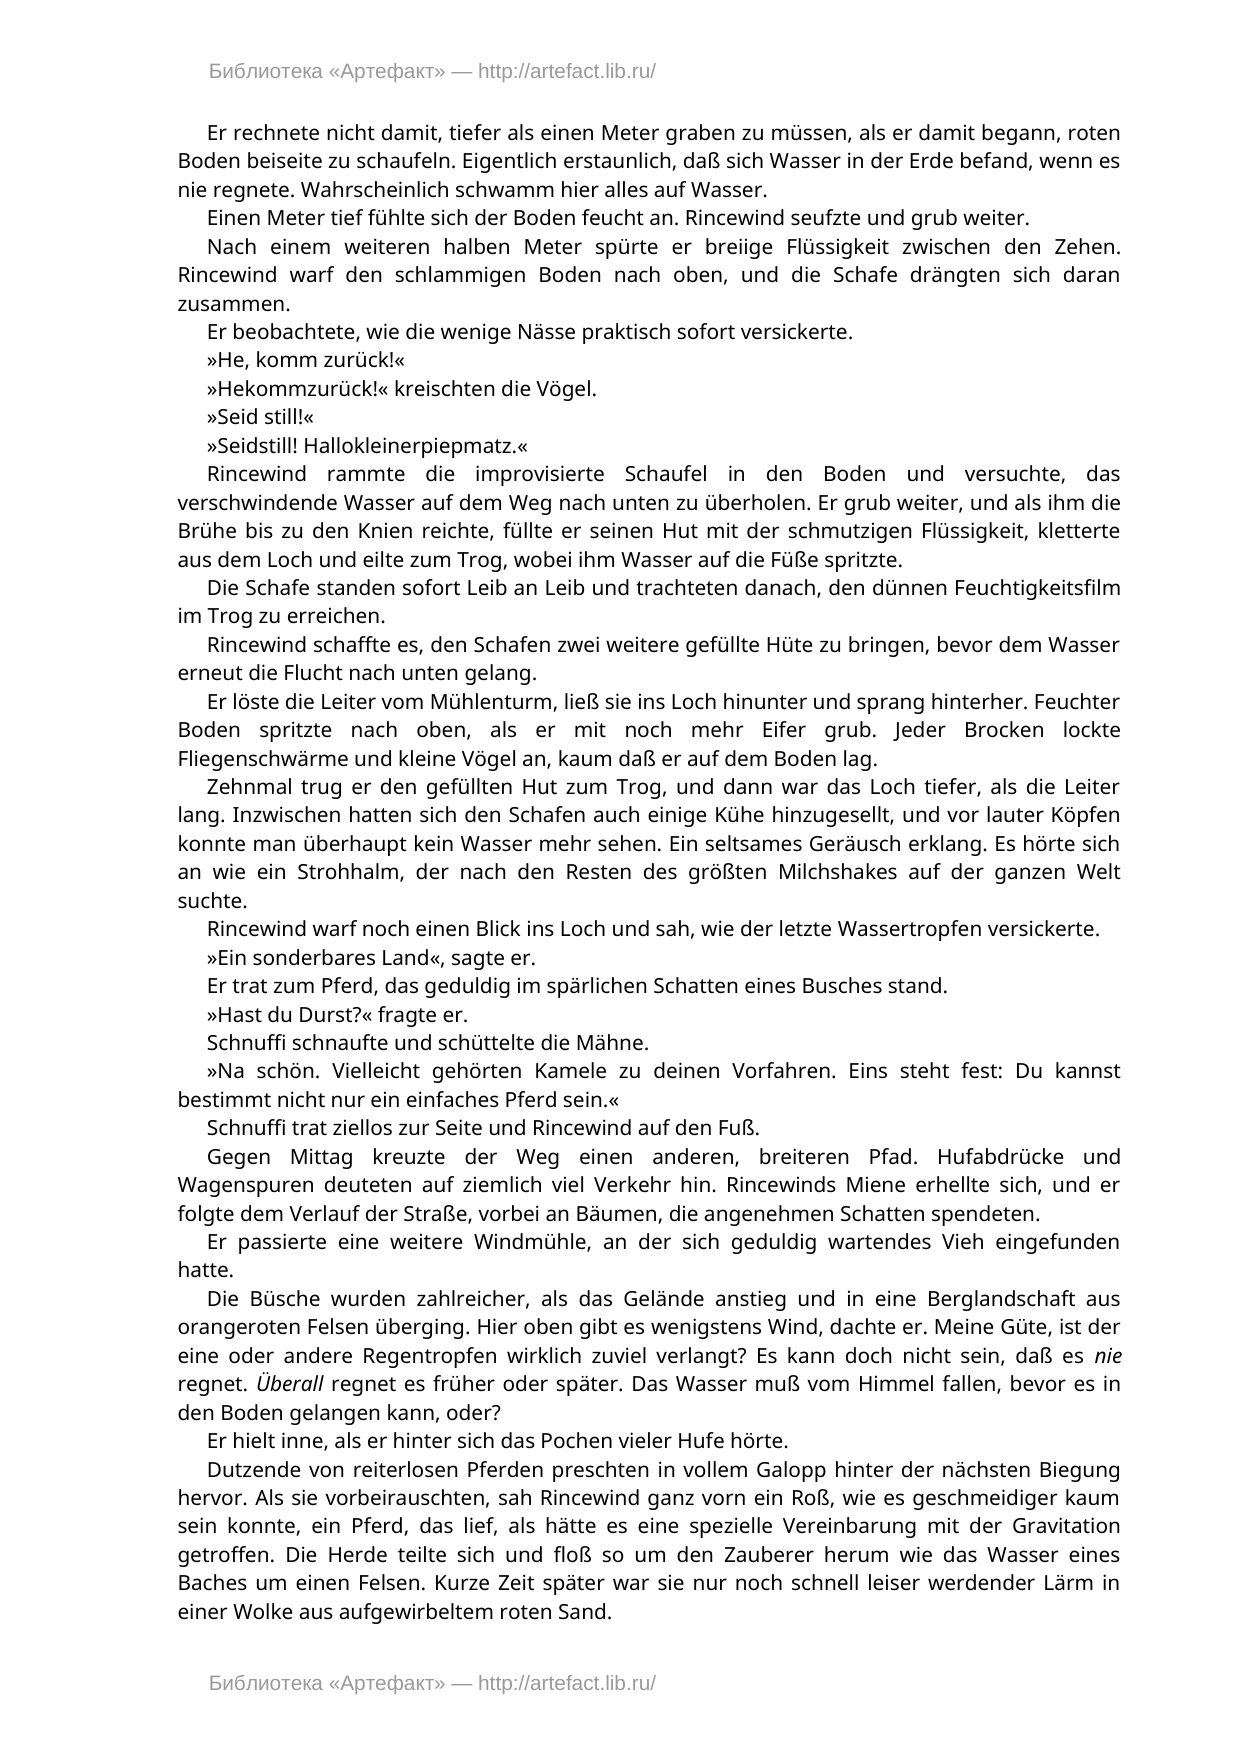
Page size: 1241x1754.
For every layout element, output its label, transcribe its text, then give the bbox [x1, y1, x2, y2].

text Gegen Mittag kreuzte der Weg einen anderen, breiteren Pfad. Hufabdrücke und Wagenspuren deuteten auf ziemlich viel Verkehr hin. Rincewinds Miene erhellte sich, und er folgte dem Verlauf der Straße, vorbei an Bäumen, die angenehmen Schatten spendeten. [177, 1142, 1122, 1227]
text Schnuffi schnaufte und schüttelte die Mähne. [177, 1028, 1122, 1057]
text »Hekommzurück!« kreischten die Vögel. [177, 374, 1122, 402]
text Er löste die Leiter vom Mühlenturm, ließ sie ins Loch hinunter und sprang hinterher. Feuchter Boden spritzte nach oben, als er mit noch mehr Eifer grub. Jeder Brocken lockte Fliegenschwärme und kleine Vögel an, kaum daß er auf dem Boden lag. [177, 687, 1122, 772]
text Rincewind warf noch einen Blick ins Loch und sah, wie der letzte Wassertropfen versickerte. [177, 914, 1122, 943]
text Er hielt inne, als er hinter sich das Pochen vieler Hufe hörte. [177, 1426, 1122, 1455]
text Zehnmal trug er den gefüllten Hut zum Trog, und dann war das Loch tiefer, als die Leiter lang. Inzwischen hatten sich den Schafen auch einige Kühe hinzugesellt, und vor lauter Köpfen konnte man überhaupt kein Wasser mehr sehen. Ein seltsames Geräusch erklang. Es hörte sich an wie ein Strohhalm, der nach den Resten des größten Milchshakes auf der ganzen Welt suchte. [177, 772, 1122, 914]
text Die Schafe standen sofort Leib an Leib und trachteten danach, den dünnen Feuchtigkeitsfilm im Trog zu erreichen. [177, 573, 1122, 630]
text Er rechnete nicht damit, tiefer als einen Meter graben zu müssen, als er damit begann, roten Boden beiseite zu schaufeln. Eigentlich erstaunlich, daß sich Wasser in der Erde befand, wenn es nie regnete. Wahrscheinlich schwamm hier alles auf Wasser. [177, 118, 1122, 203]
text Er trat zum Pferd, das geduldig im spärlichen Schatten eines Busches stand. [177, 971, 1122, 1000]
text »Seid still!« [177, 402, 1122, 431]
text Nach einem weiteren halben Meter spürte er breiige Flüssigkeit zwischen den Zehen. Rincewind warf den schlammigen Boden nach oben, und die Schafe drängten sich daran zusammen. [177, 232, 1122, 317]
text Dutzende von reiterlosen Pferden preschten in vollem Galopp hinter der nächsten Biegung hervor. Als sie vorbeirauschten, sah Rincewind ganz vorn ein Roß, wie es geschmeidiger kaum sein konnte, ein Pferd, das lief, als hätte es eine spezielle Vereinbarung mit der Gravitation getroffen. Die Herde teilte sich und floß so um den Zauberer herum wie das Wasser eines Baches um einen Felsen. Kurze Zeit später war sie nur noch schnell leiser werdender Lärm in einer Wolke aus aufgewirbeltem roten Sand. [177, 1455, 1122, 1625]
text Rincewind rammte die improvisierte Schaufel in den Boden und versuchte, das verschwindende Wasser auf dem Weg nach unten zu überholen. Er grub weiter, und als ihm die Brühe bis zu den Knien reichte, füllte er seinen Hut mit der schmutzigen Flüssigkeit, kletterte aus dem Loch und eilte zum Trog, wobei ihm Wasser auf die Füße spritzte. [177, 459, 1122, 573]
text »Ein sonderbares Land«, sagte er. [177, 943, 1122, 971]
text »He, komm zurück!« [177, 346, 1122, 374]
text Schnuffi trat ziellos zur Seite und Rincewind auf den Fuß. [177, 1113, 1122, 1142]
text »Na schön. Vielleicht gehörten Kamele zu deinen Vorfahren. Eins steht fest: Du kannst bestimmt nicht nur ein einfaches Pferd sein.« [177, 1057, 1122, 1113]
text »Seidstill! Hallokleinerpiepmatz.« [177, 431, 1122, 459]
text Die Büsche wurden zahlreicher, als das Gelände anstieg und in eine Berglandschaft aus orangeroten Felsen überging. Hier oben gibt es wenigstens Wind, dachte er. Meine Güte, ist der eine oder andere Regentropfen wirklich zuviel verlangt? Es kann doch nicht sein, daß es nie regnet. Überall regnet es früher oder später. Das Wasser muß vom Himmel fallen, bevor es in den Boden gelangen kann, oder? [177, 1284, 1122, 1426]
text Einen Meter tief fühlte sich der Boden feucht an. Rincewind seufzte und grub weiter. [177, 203, 1122, 232]
text »Hast du Durst?« fragte er. [177, 1000, 1122, 1028]
text Rincewind schaffte es, den Schafen zwei weitere gefüllte Hüte zu bringen, bevor dem Wasser erneut die Flucht nach unten gelang. [177, 630, 1122, 687]
text Er beobachtete, wie die wenige Nässe praktisch sofort versickerte. [177, 317, 1122, 346]
text Er passierte eine weitere Windmühle, an der sich geduldig wartendes Vieh eingefunden hatte. [177, 1227, 1122, 1284]
